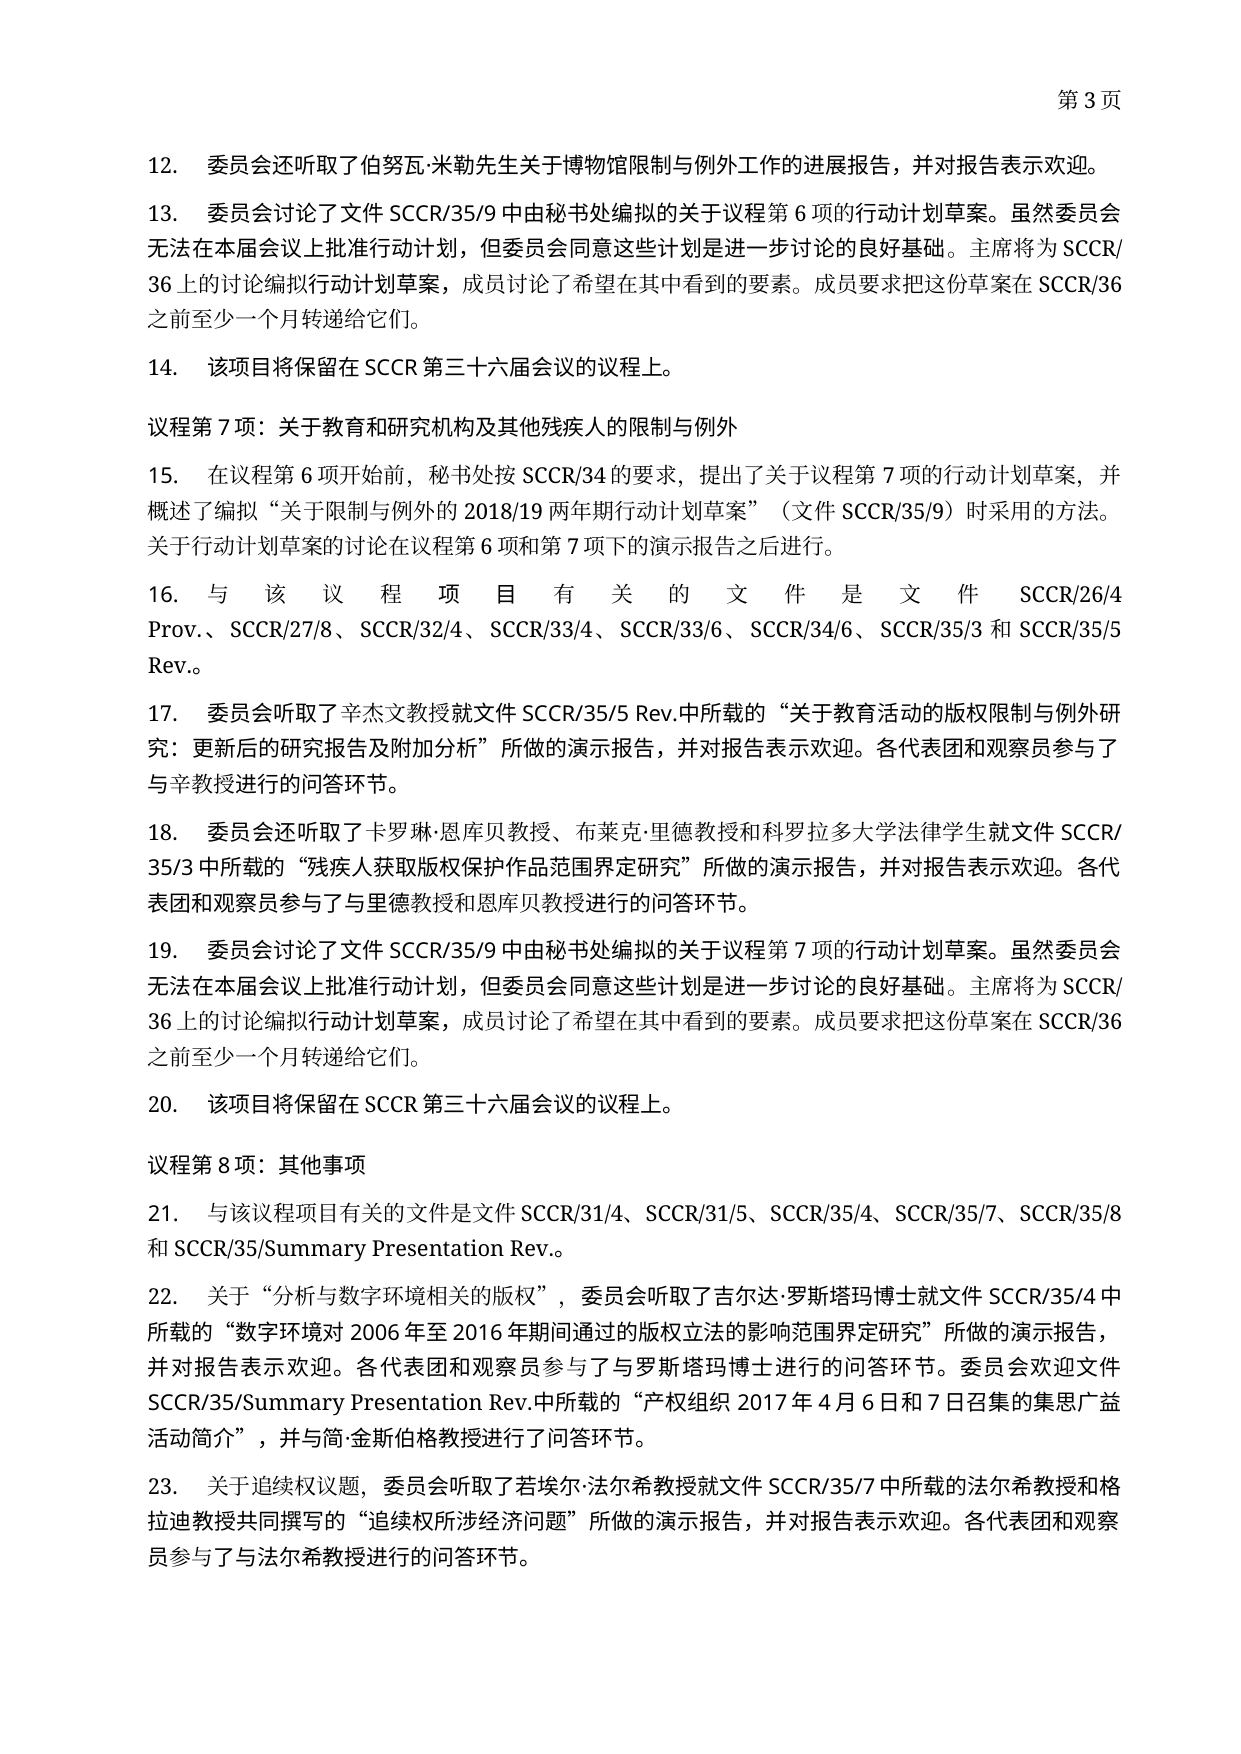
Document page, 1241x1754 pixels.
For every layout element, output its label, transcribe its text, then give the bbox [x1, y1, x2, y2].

list 委员会还听取了卡罗琳·恩库贝教授、布莱克·里德教授和科罗拉多大学法律学生就文件SCCR/35/3中所载的“残疾人获取版权保护作品范围界定研究”所做的演示报告，并对报告表示欢迎。各代表团和观察员参与了与里德教授和恩库贝教授进行的问答环节。 [148, 811, 1122, 917]
text 议程第7项：关于教育和研究机构及其他残疾人的限制与例外 [148, 407, 1122, 442]
list 关于“分析与数字环境相关的版权”，委员会听取了吉尔达·罗斯塔玛博士就文件SCCR/35/4中所载的“数字环境对2006年至2016年期间通过的版权立法的影响范围界定研究”所做的演示报告，并对报告表示欢迎。各代表团和观察员参与了与罗斯塔玛博士进行的问答环节。委员会欢迎文件SCCR/35/Summary Presentation Rev.中所载的“产权组织2017年4月6日和7日召集的集思广益活动简介”，并与简·金斯伯格教授进行了问答环节。 [148, 1276, 1122, 1453]
list 委员会还听取了伯努瓦·米勒先生关于博物馆限制与例外工作的进展报告，并对报告表示欢‍迎。 [148, 144, 1122, 180]
list 与该议程项目有关的文件是文件SCCR/26/4 Prov.、SCCR/27/8、SCCR/32/4、SCCR/33/4、SCCR/33/6、SCCR/34/6、SCCR/35/3和SCCR/35/5 Rev.。 [148, 573, 1122, 680]
list 与该议程项目有关的文件是文件SCCR/31/4、SCCR/31/5、SCCR/35/4、SCCR/35/7、SCCR/35/8和SCCR/35/Summary Presentation Rev.。 [148, 1192, 1122, 1263]
list 委员会讨论了文件SCCR/35/9中由秘书处编拟的关于议程第6项的行动计划草案。虽然委员会无法在本届会议上批准行动计划，但委员会同意这些计划是进一步讨论的良好基础。主席将为SCCR/36上的讨论编拟行动计划草案，成员讨论了希望在其中看到的要素。成员要求把这份草案在SCCR/36之前至少一个月转递给它们。 [148, 192, 1122, 334]
text 议程第8项：其他事项 [148, 1144, 1122, 1180]
list 委员会讨论了文件SCCR/35/9中由秘书处编拟的关于议程第7项的行动计划草案。虽然委员会无法在本届会议上批准行动计划，但委员会同意这些计划是进一步讨论的良好基础。主席将为SCCR/36上的讨论编拟行动计划草案，成员讨论了希望在其中看到的要素。成员要求把这份草案在SCCR/36之前至少一个月转递给它们。 [148, 930, 1122, 1071]
list 委员会听取了辛杰文教授就文件SCCR/35/5 Rev.中所载的“关于教育活动的版权限制与例外研究：更新后的研究报告及附加分析”所做的演示报告，并对报告表示欢迎。各代表团和观察员参与了与辛教授进行的问答环节。 [148, 692, 1122, 798]
list 该项目将保留在SCCR第三十六届会议的议程上。 [148, 346, 1122, 382]
list 在议程第6项开始前，秘书处按SCCR/34的要求，提出了关于议程第7项的行动计划草案，并概述了编拟“关于限制与例外的2018/19两年期行动计划草案”（文件SCCR/35/9）时采用的方法。关于行动计划草案的讨论在议程第6项和第7项下的演示报告之后进行。 [148, 455, 1122, 561]
list 关于追续权议题，委员会听取了若埃尔·法尔希教授就文件SCCR/35/7中所载的法尔希教授和格拉迪教授共同撰写的“追续权所涉经济问题”所做的演示报告，并对报告表示欢迎。各代表团和观察员参与了与法尔希教授进行的问答环节。 [148, 1465, 1122, 1571]
list 该项目将保留在SCCR第三十六届会议的议程上。 [148, 1084, 1122, 1119]
